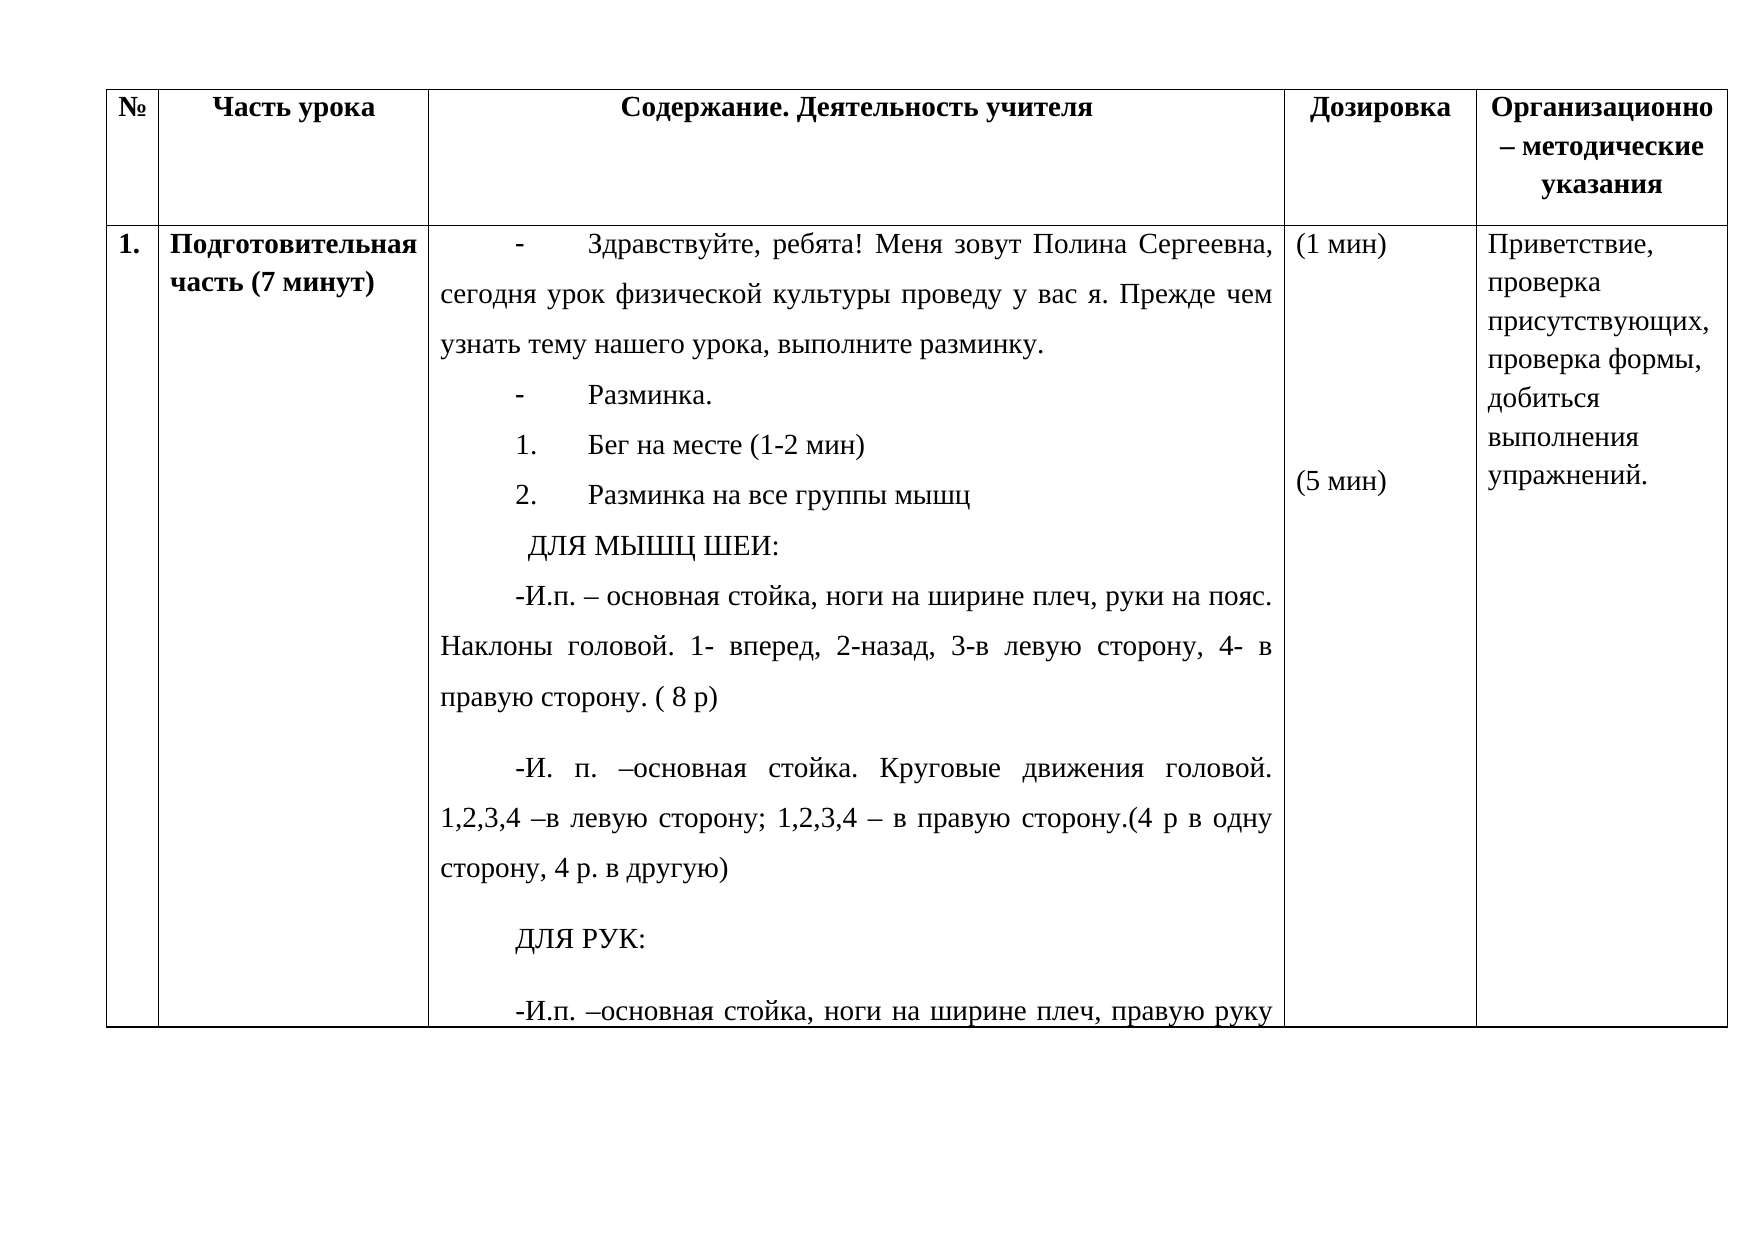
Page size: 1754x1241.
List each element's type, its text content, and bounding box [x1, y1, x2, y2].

table_header Организационно – методические указания [1477, 90, 1727, 225]
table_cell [159, 226, 428, 1026]
table_cell 1. [107, 226, 158, 1026]
table_header Содержание. Деятельность учителя [429, 90, 1284, 225]
table_header № [107, 90, 158, 225]
table_header Часть урока [159, 90, 428, 225]
table_cell (1 мин) (5 мин) [1285, 226, 1476, 1026]
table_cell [1477, 226, 1727, 1026]
table_header Дозировка [1285, 90, 1476, 225]
